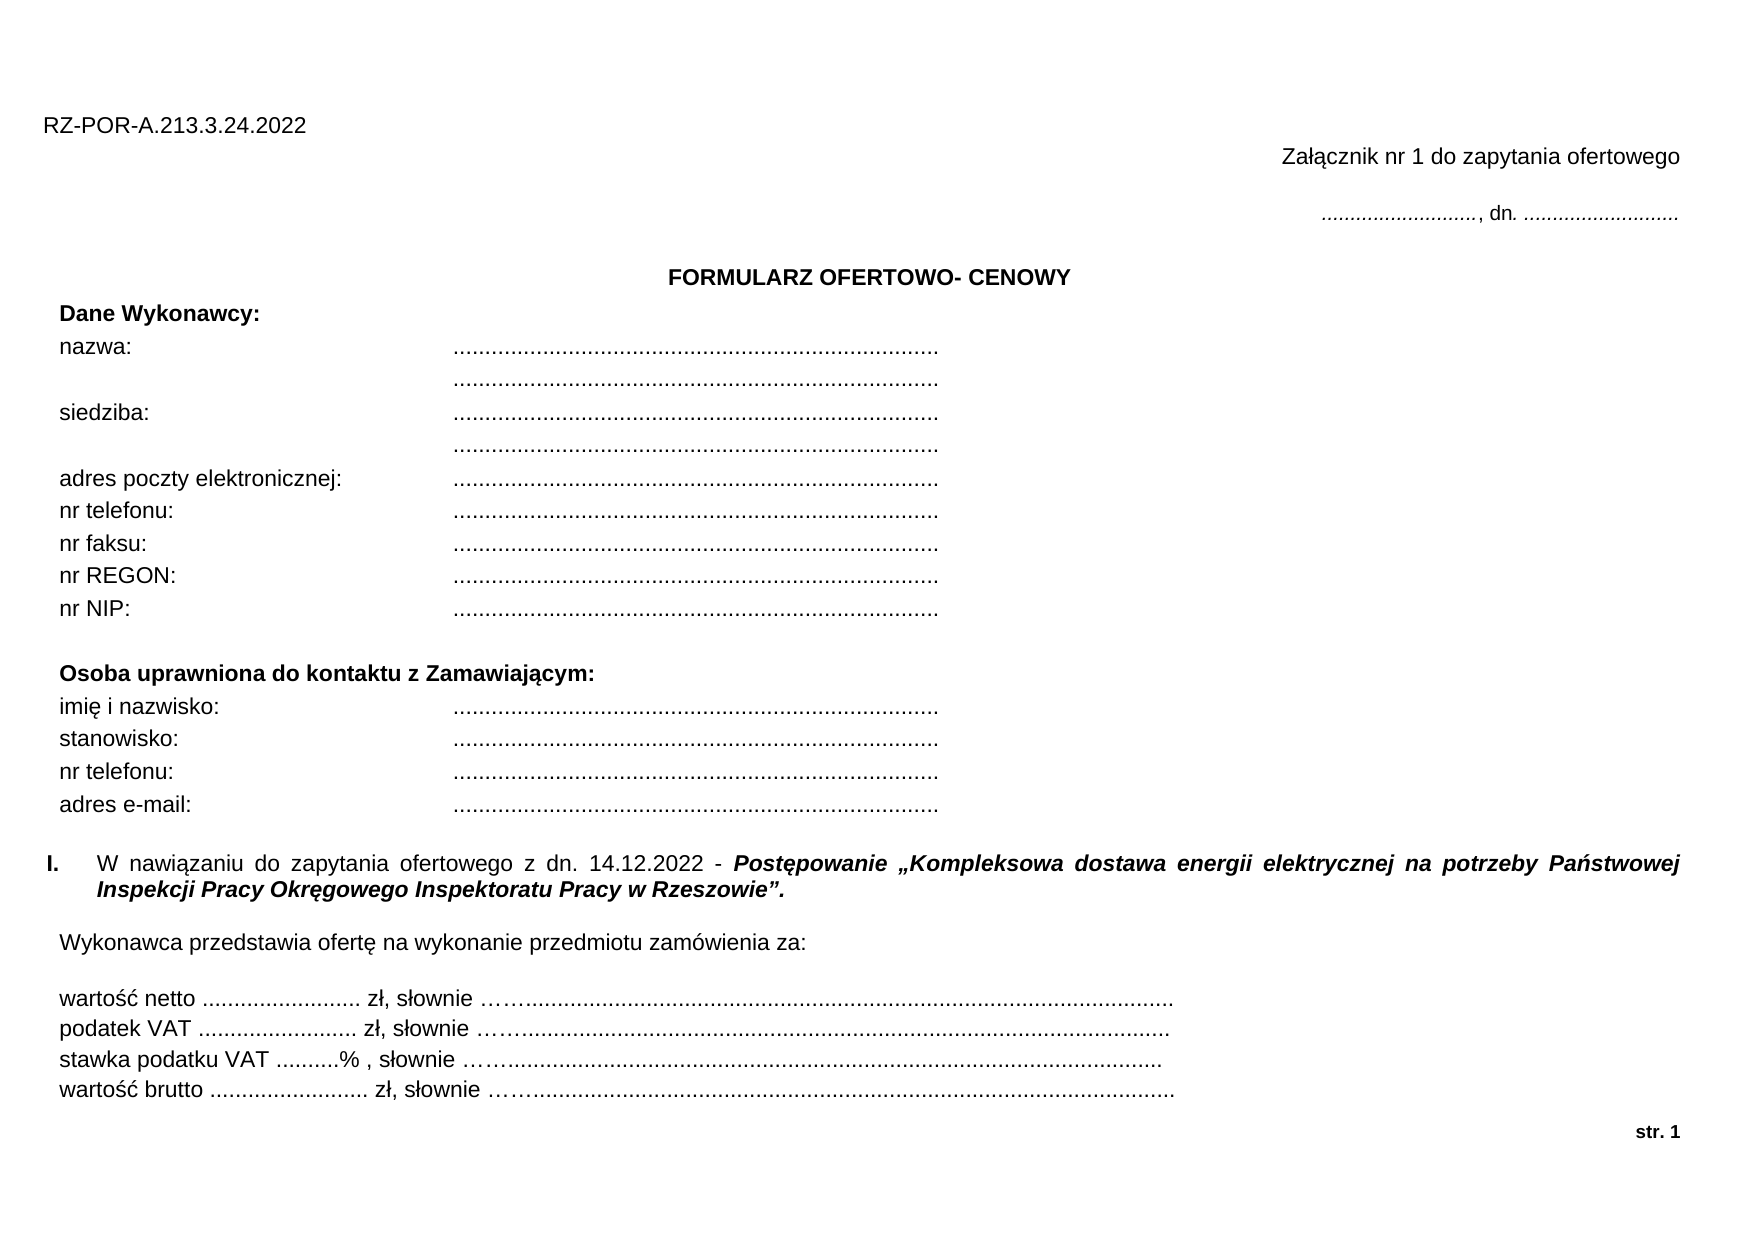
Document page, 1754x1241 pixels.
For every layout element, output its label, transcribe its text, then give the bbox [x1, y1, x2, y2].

text imię i nazwisko: [59, 693, 1680, 719]
text FORMULARZ OFERTOWO- CENOWY [59, 264, 1680, 290]
text Załącznik nr 1 do zapytania ofertowego [43, 143, 1680, 169]
text wartość netto ......................... zł, słownie ……...................................................................................................... [59, 985, 1680, 1012]
text Osoba uprawniona do kontaktu z Zamawiającym: [59, 660, 1680, 687]
text RZ-POR-A.213.3.24.2022 [43, 112, 1680, 139]
text adres poczty elektronicznej: [59, 464, 1680, 491]
text stanowisko: [59, 725, 1680, 752]
text Wykonawca przedstawia ofertę na wykonanie przedmiotu zamówienia za: [59, 929, 1680, 955]
text wartość brutto ......................... zł, słownie ……..................................................................................................... [59, 1076, 1680, 1102]
text nr telefonu: [59, 497, 1680, 523]
text podatek VAT ......................... zł, słownie ……...................................................................................................... [59, 1015, 1680, 1042]
list W nawiązaniu do zapytania ofertowego z dn. 14.12.2022 - Postępowanie „Kompleksowa dostawa energii elektrycznej na potrzeby Państwowej Inspekcji Pracy Okręgowego Inspektoratu Pracy w Rzeszowie”. [59, 849, 1680, 902]
text ..........................., dn. ........................... [59, 200, 1680, 224]
text adres e-mail: [59, 791, 1680, 817]
text nr faksu: [59, 530, 1680, 556]
text nr telefonu: [59, 758, 1680, 784]
text Dane Wykonawcy: [59, 300, 1680, 327]
text stawka podatku VAT ..........% , słownie ……....................................................................................................... [59, 1046, 1680, 1072]
text siedziba: [59, 399, 1680, 425]
text nr REGON: [59, 562, 1680, 589]
text nazwa: [59, 333, 1680, 359]
text nr NIP: [59, 595, 1680, 621]
